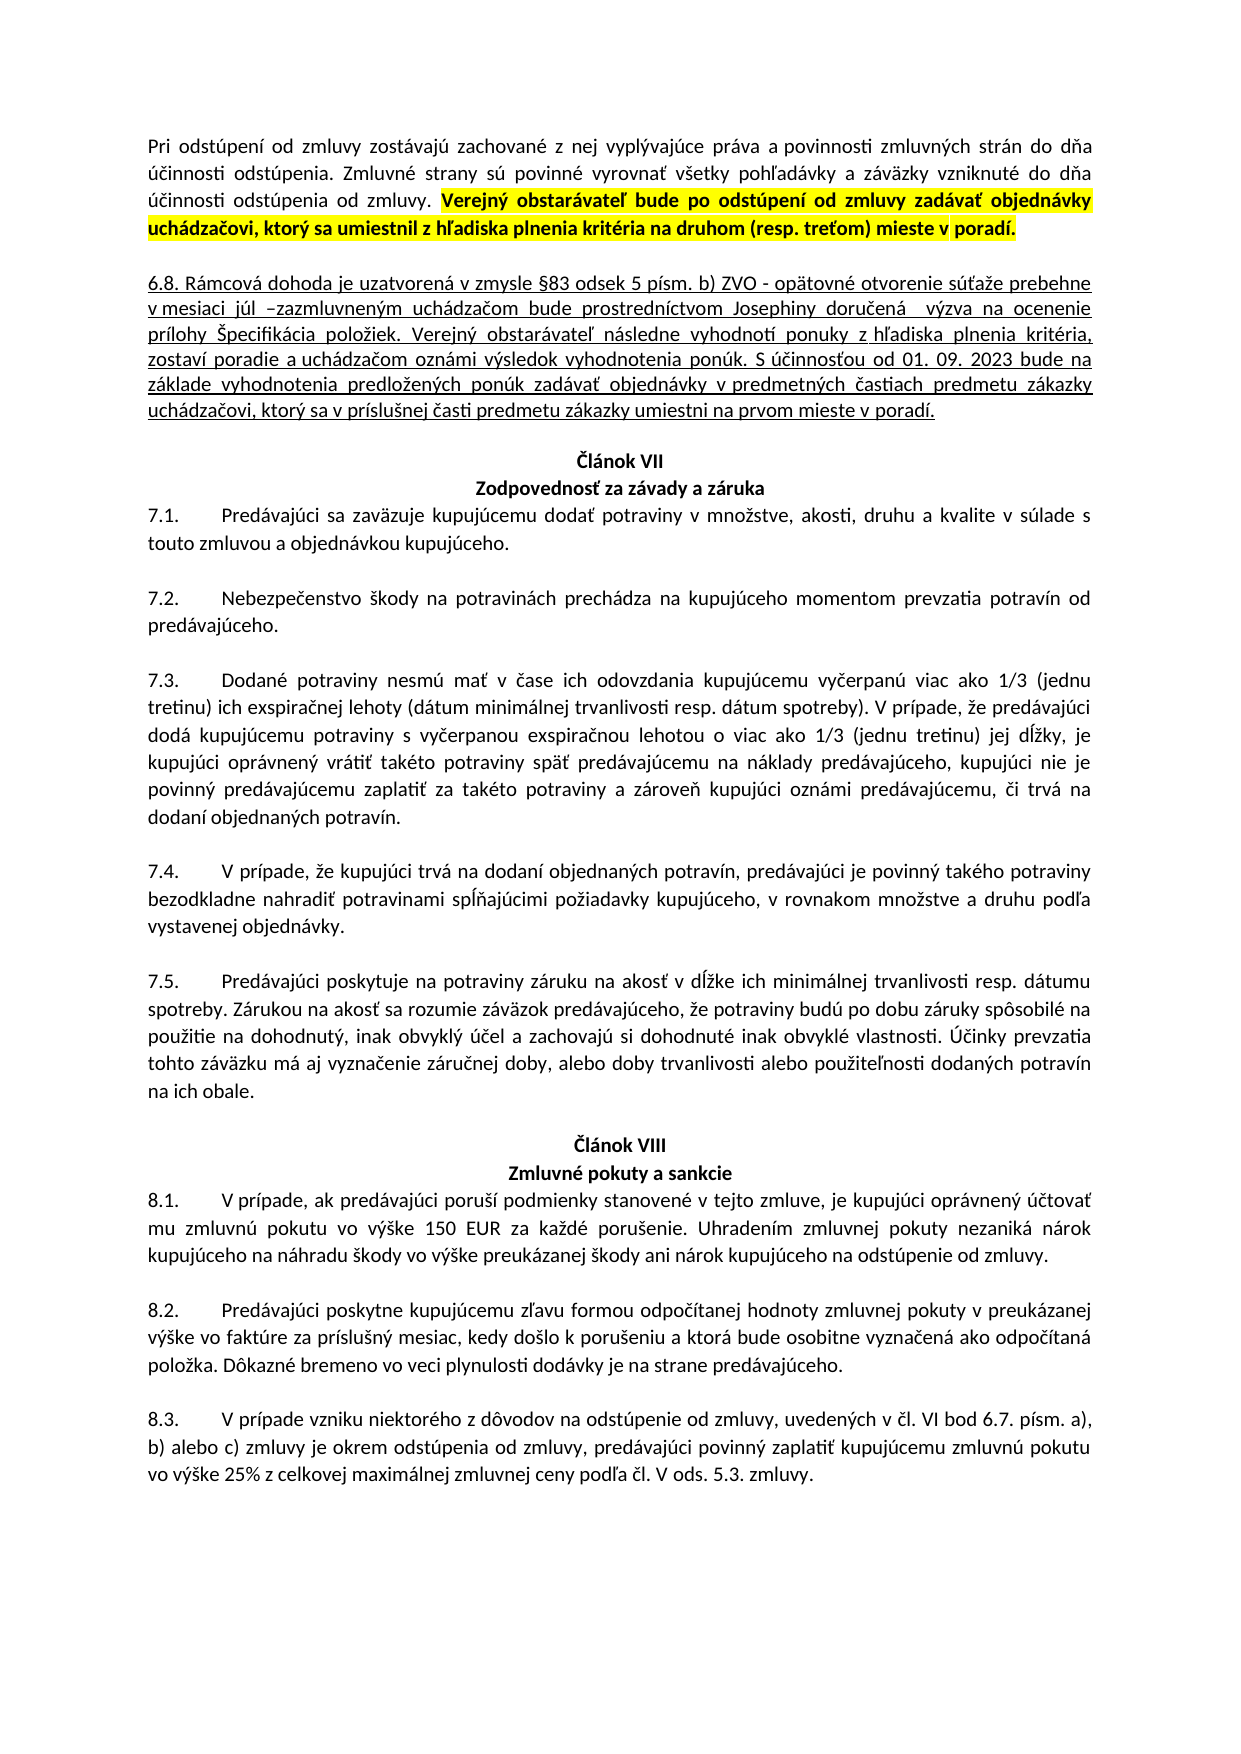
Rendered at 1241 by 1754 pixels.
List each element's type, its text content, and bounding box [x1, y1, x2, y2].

text 6.8. Rámcová dohoda je uzatvorená v zmysle §83 odsek 5 písm. b) ZVO - opätovné otvorenie súťaže prebehne v mesiaci júl –zazmluvneným uchádzačom bude prostredníctvom Josephiny doručená výzva na ocenenie prílohy Špecifikácia položiek. Verejný obstarávateľ následne vyhodnotí ponuky z hľadiska plnenia kritéria, zostaví poradie a uchádzačom oznámi výsledok vyhodnotenia ponúk. S účinnosťou od 01. 09. 2023 bude na základe vyhodnotenia predložených ponúk zadávať objednávky v predmetných častiach predmetu zákazky uchádzačovi, ktorý sa v príslušnej časti predmetu zákazky umiestni na prvom mieste v poradí. [148, 270, 1093, 343]
list Predávajúci sa zaväzuje kupujúcemu dodať potraviny v množstve, akosti, druhu a kvalite v súlade s touto zmluvou a objednávkou kupujúceho. [148, 503, 1093, 555]
list V prípade, ak predávajúci poruší podmienky stanovené v tejto zmluve, je kupujúci oprávnený účtovať mu zmluvnú pokutu vo výške 150 EUR za každé porušenie. Uhradením zmluvnej pokuty nezaniká nárok kupujúceho na náhradu škody vo výške preukázanej škody ani nárok kupujúceho na odstúpenie od zmluvy. [148, 1187, 1093, 1268]
list Predávajúci poskytuje na potraviny záruku na akosť v dĺžke ich minimálnej trvanlivosti resp. dátumu spotreby. Zárukou na akosť sa rozumie záväzok predávajúceho, že potraviny budú po dobu záruky spôsobilé na použitie na dohodnutý, inak obvyklý účel a zachovajú si dohodnuté inak obvyklé vlastnosti. Účinky prevzatia tohto záväzku má aj vyznačenie záručnej doby, alebo doby trvanlivosti alebo použiteľnosti dodaných potravín na ich obale. [148, 968, 1093, 1103]
list Zodpovednosť za závady a záruka [148, 475, 1093, 501]
list Článok VIII [148, 1133, 1093, 1158]
list Nebezpečenstvo škody na potravinách prechádza na kupujúceho momentom prevzatia potravín od predávajúceho. [148, 585, 1093, 638]
list Predávajúci poskytne kupujúcemu zľavu formou odpočítanej hodnoty zmluvnej pokuty v preukázanej výške vo faktúre za príslušný mesiac, kedy došlo k porušeniu a ktorá bude osobitne vyznačená ako odpočítaná položka. Dôkazné bremeno vo veci plynulosti dodávky je na strane predávajúceho. [148, 1297, 1093, 1377]
list Dodané potraviny nesmú mať v čase ich odovzdania kupujúcemu vyčerpanú viac ako 1/3 (jednu tretinu) ich exspiračnej lehoty (dátum minimálnej trvanlivosti resp. dátum spotreby). V prípade, že predávajúci dodá kupujúcemu potraviny s vyčerpanou exspiračnou lehotou o viac ako 1/3 (jednu tretinu) jej dĺžky, je kupujúci oprávnený vrátiť takéto potraviny späť predávajúcemu na náklady predávajúceho, kupujúci nie je povinný predávajúcemu zaplatiť za takéto potraviny a zároveň kupujúci oznámi predávajúcemu, či trvá na dodaní objednaných potravín. [148, 667, 1093, 829]
list V prípade vzniku niektorého z dôvodov na odstúpenie od zmluvy, uvedených v čl. VI bod 6.7. písm. a), b) alebo c) zmluvy je okrem odstúpenia od zmluvy, predávajúci povinný zaplatiť kupujúcemu zmluvnú pokutu vo výške 25% z celkovej maximálnej zmluvnej ceny podľa čl. V ods. 5.3. zmluvy. [148, 1407, 1093, 1487]
text Pri odstúpení od zmluvy zostávajú zachované z nej vyplývajúce práva a povinnosti zmluvných strán do dňa účinnosti odstúpenia. Zmluvné strany sú povinné vyrovnať všetky pohľadávky a záväzky vzniknuté do dňa účinnosti odstúpenia od zmluvy. Verejný obstarávateľ bude po odstúpení od zmluvy zadávať objednávky uchádzačovi, ktorý sa umiestnil z hľadiska plnenia kritéria na druhom (resp. treťom) mieste v poradí. [148, 133, 1093, 241]
list Zmluvné pokuty a sankcie [148, 1160, 1093, 1186]
list Článok VII [148, 448, 1093, 473]
list V prípade, že kupujúci trvá na dodaní objednaných potravín, predávajúci je povinný takého potraviny bezodkladne nahradiť potravinami spĺňajúcimi požiadavky kupujúceho, v rovnakom množstve a druhu podľa vystavenej objednávky. [148, 859, 1093, 939]
text 6.8. Rámcová dohoda je uzatvorená v zmysle §83 odsek 5 písm. b) ZVO - opätovné otvorenie súťaže prebehne v mesiaci júl –zazmluvneným uchádzačom bude prostredníctvom Josephiny doručená výzva na ocenenie prílohy Špecifikácia položiek. Verejný obstarávateľ následne vyhodnotí ponuky z hľadiska plnenia kritéria, zostaví poradie a uchádzačom oznámi výsledok vyhodnotenia ponúk. S účinnosťou od 01. 09. 2023 bude na základe vyhodnotenia predložených ponúk zadávať objednávky v predmetných častiach predmetu zákazky uchádzačovi, ktorý sa v príslušnej časti predmetu zákazky umiestni na prvom mieste v poradí. [148, 344, 1093, 393]
